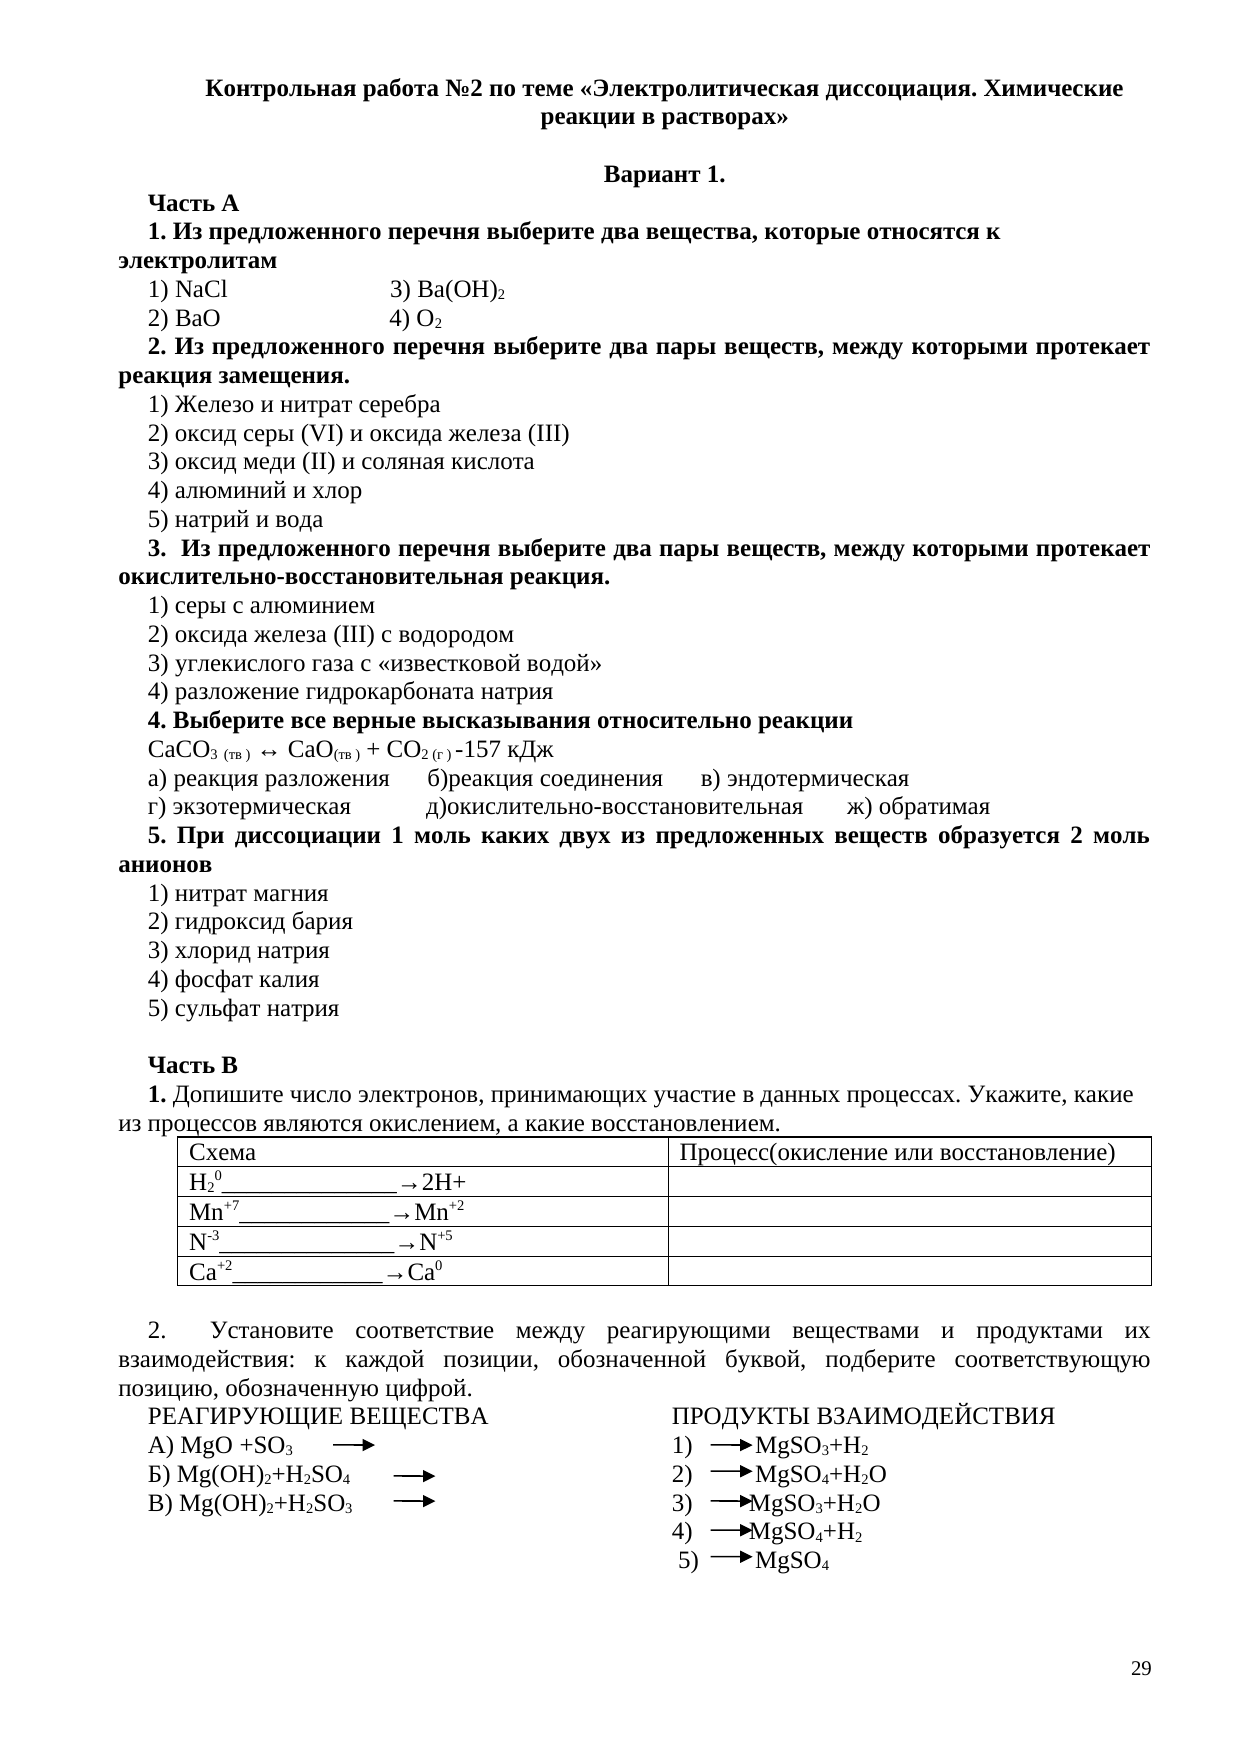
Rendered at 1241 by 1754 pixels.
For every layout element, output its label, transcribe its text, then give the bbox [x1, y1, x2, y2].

text Часть А [118, 188, 1152, 216]
text 3) углекислого газа с «известковой водой» [118, 648, 1152, 676]
text 4. Выберите все верные высказывания относительно реакции [118, 705, 1152, 734]
text г) экзотермическая д)окислительно-восстановительная ж) обратимая [118, 791, 1152, 820]
text 3) MgSO3+H2O [664, 1488, 1152, 1516]
text 1) нитрат магния [118, 878, 1152, 906]
text 5) сульфат натрия [118, 993, 1152, 1021]
text 1. Допишите число электронов, принимающих участие в данных процессах. Укажите, какие из процессов являются окислением, а какие восстановлением. [118, 1079, 1152, 1136]
text 2) MgSO4+H2O [664, 1459, 1152, 1488]
text 5. При диссоциации 1 моль каких двух из предложенных веществ образуется 2 моль анионов [118, 820, 1152, 878]
table_cell [669, 1167, 1151, 1196]
text 3) хлорид натрия [118, 935, 1152, 964]
text 1) Железо и нитрат серебра [118, 389, 1152, 418]
text ПРОДУКТЫ ВЗАИМОДЕЙСТВИЯ [664, 1401, 1152, 1430]
table_cell H20______________→2H+ [178, 1167, 668, 1196]
table_header Процесс(окисление или восстановление) [669, 1138, 1151, 1166]
text 2. Установите соответствие между реагирующими веществами и продуктами их взаимодействия: к каждой позиции, обозначенной буквой, подберите соответствующую позицию, обозначенную цифрой. [118, 1315, 1152, 1401]
text а) реакция разложения б)реакция соединения в) эндотермическая [118, 763, 1152, 791]
table_cell [669, 1197, 1151, 1226]
text 2) оксид серы (VI) и оксида железа (III) [118, 418, 1152, 446]
text 4) MgSO4+H2 [664, 1516, 1152, 1545]
text 2) оксида железа (III) с водородом [118, 619, 1152, 648]
table_cell [669, 1257, 1151, 1285]
table_cell Mn+7____________→Mn+2 [178, 1197, 668, 1226]
table_cell [669, 1227, 1151, 1256]
text 1) серы с алюминием [118, 590, 1152, 619]
text Б) Mg(OH)2+H2SO4 [118, 1459, 627, 1488]
text 2) гидроксид бария [118, 906, 1152, 935]
table_cell N-3______________→N+5 [178, 1227, 668, 1256]
text 1. Из предложенного перечня выберите два вещества, которые относятся к электролитам [118, 216, 1152, 274]
text В) Mg(OH)2+H2SO3 [118, 1488, 627, 1516]
text 3) оксид меди (II) и соляная кислота [118, 446, 1152, 475]
text 4) фосфат калия [118, 964, 1152, 993]
text 5) натрий и вода [118, 504, 1152, 533]
text 1) NaCl 3) Ba(OH)2 [118, 274, 1152, 303]
text CaCO3 (тв ) ↔ CaO(тв ) + CO2 (г ) -157 кДж [118, 734, 1152, 763]
text РЕАГИРУЮЩИЕ ВЕЩЕСТВА [118, 1401, 627, 1430]
text 3. Из предложенного перечня выберите два пары веществ, между которыми протекает окислительно-восстановительная реакция. [118, 533, 1152, 590]
text Часть В [118, 1050, 1152, 1079]
table_header Схема [178, 1138, 668, 1166]
text 4) алюминий и хлор [118, 475, 1152, 504]
text Контрольная работа №2 по теме «Электролитическая диссоциация. Химические реакции в растворах» [177, 73, 1152, 130]
text 4) разложение гидрокарбоната натрия [118, 676, 1152, 705]
text 2) BaО 4) О2 [118, 303, 1152, 331]
text Вариант 1. [177, 159, 1152, 188]
text 5) MgSO4 [664, 1545, 1152, 1574]
text А) MgO +SO3 [118, 1430, 627, 1459]
text 2. Из предложенного перечня выберите два пары веществ, между которыми протекает реакция замещения. [118, 331, 1152, 389]
table_cell Ca+2____________→Ca0 [178, 1257, 668, 1285]
text 1) MgSO3+H2 [664, 1430, 1152, 1459]
